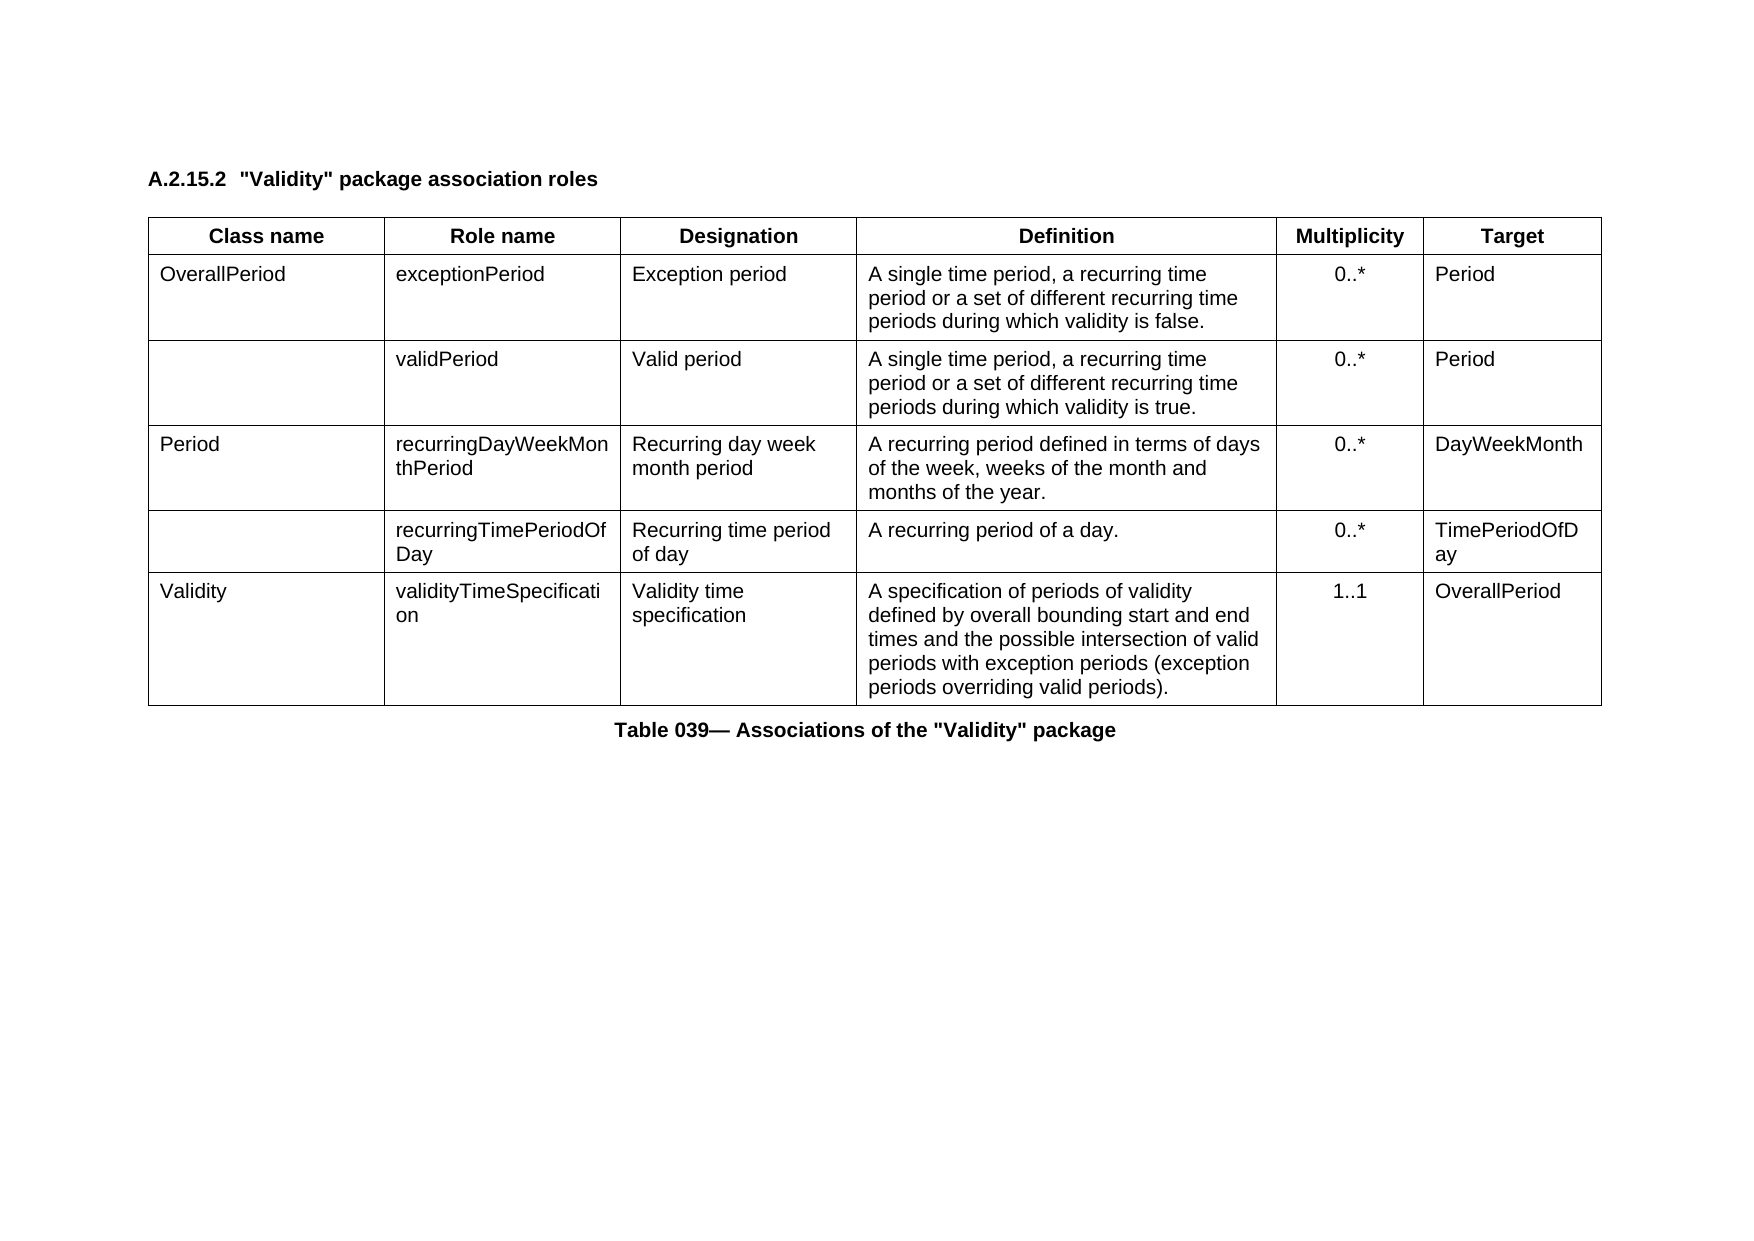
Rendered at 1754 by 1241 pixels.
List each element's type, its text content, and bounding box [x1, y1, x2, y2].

table_cell Recurring day week month period [621, 426, 856, 510]
table_header Multiplicity [1277, 218, 1423, 254]
table_cell A recurring period of a day. [857, 511, 1276, 572]
table_header Definition [857, 218, 1276, 254]
table_cell OverallPeriod [149, 255, 384, 339]
table_cell OverallPeriod [1424, 573, 1601, 705]
text "Validity" package association roles [148, 168, 1583, 192]
table_cell DayWeekMonth [1424, 426, 1601, 510]
table_cell Period [1424, 255, 1601, 339]
table_header Target [1424, 218, 1601, 254]
table_cell 0..* [1277, 511, 1423, 572]
table_cell Recurring time period of day [621, 511, 856, 572]
table_cell Validity time specification [621, 573, 856, 705]
table_cell Valid period [621, 341, 856, 425]
table_cell A specification of periods of validity defined by overall bounding start and end times and the possible intersection of valid periods with exception periods (exception periods overriding valid periods). [857, 573, 1276, 705]
table_cell TimePeriodOfDay [1424, 511, 1601, 572]
table_cell 1..1 [1277, 573, 1423, 705]
table_cell validPeriod [385, 341, 620, 425]
table_cell recurringTimePeriodOfDay [385, 511, 620, 572]
table_cell Exception period [621, 255, 856, 339]
table_cell 0..* [1277, 426, 1423, 510]
table_cell validityTimeSpecification [385, 573, 620, 705]
table_cell [149, 341, 384, 425]
table_cell [149, 511, 384, 572]
table_cell Validity [149, 573, 384, 705]
table_header Designation [621, 218, 856, 254]
table_cell exceptionPeriod [385, 255, 620, 339]
table_cell A single time period, a recurring time period or a set of different recurring time periods during which validity is false. [857, 255, 1276, 339]
table_cell 0..* [1277, 255, 1423, 339]
table_cell A recurring period defined in terms of days of the week, weeks of the month and months of the year. [857, 426, 1276, 510]
table_cell recurringDayWeekMonthPeriod [385, 426, 620, 510]
table_header Class name [149, 218, 384, 254]
table_cell Period [1424, 341, 1601, 425]
table_cell A single time period, a recurring time period or a set of different recurring time periods during which validity is true. [857, 341, 1276, 425]
title Table 39— Associations of the "Validity" package [148, 719, 1583, 743]
table_header Role name [385, 218, 620, 254]
table_cell 0..* [1277, 341, 1423, 425]
table_cell Period [149, 426, 384, 510]
